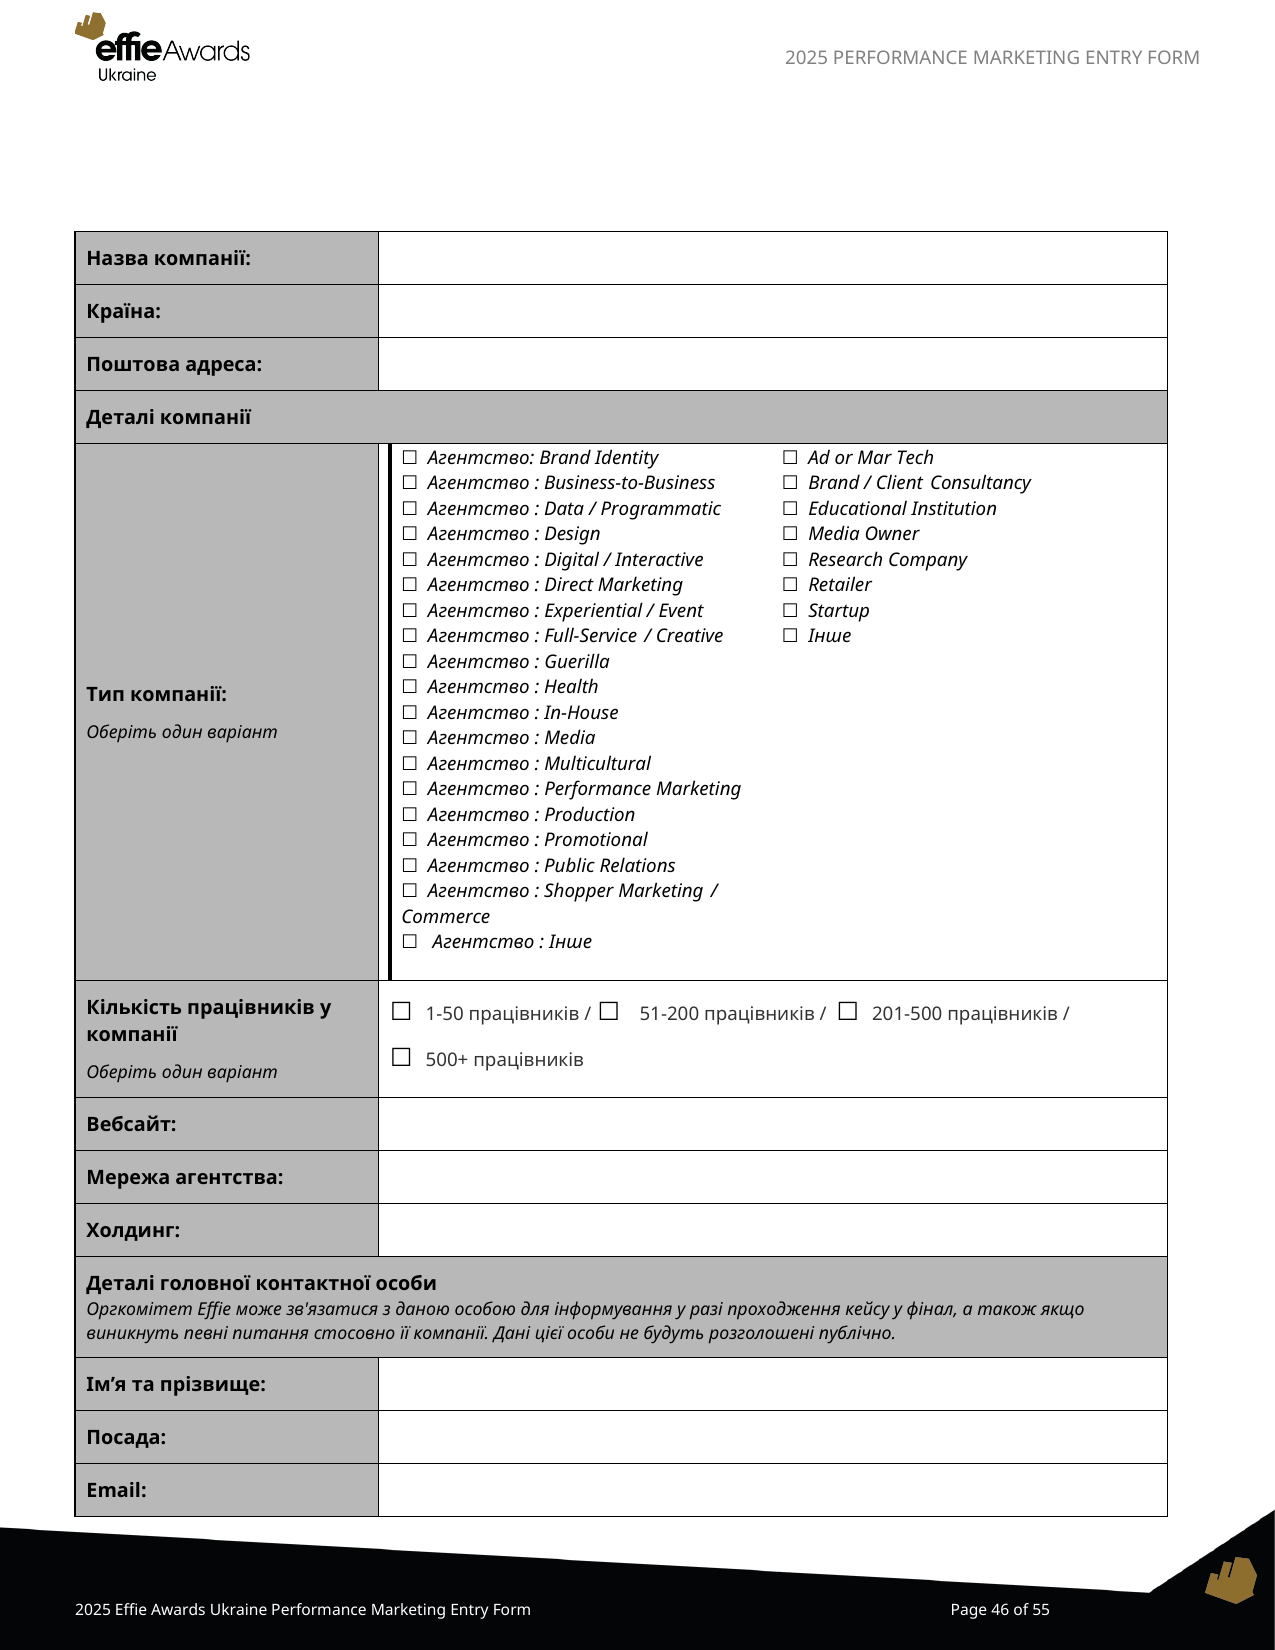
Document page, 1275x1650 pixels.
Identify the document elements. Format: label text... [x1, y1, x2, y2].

table_cell [379, 232, 1167, 284]
table_cell [379, 338, 1167, 390]
picture [75, 12, 250, 81]
table_cell Тип компанії: Оберіть один варіант [76, 444, 378, 980]
table_cell Посада: [76, 1411, 378, 1463]
table_cell [379, 444, 388, 980]
table_cell Кількість працівників у компанії Оберіть один варіант [76, 981, 378, 1097]
table_cell Деталі головної контактної особи Оргкомітет Effie може зв'язатися з даною особою для інформування у разі проходження кейсу у фінал, а також якщо виникнуть певні питання стосовно її компанії. Дані цієї особи не будуть розголошені публічно. [76, 1257, 1167, 1357]
table_cell [379, 1204, 1167, 1256]
table_cell Email: [76, 1464, 378, 1516]
table_cell Ім’я та прізвище: [76, 1358, 378, 1410]
table_cell [379, 1098, 1167, 1150]
table_cell [379, 1464, 1167, 1516]
table_cell Деталі компанії [76, 391, 1167, 443]
table_cell Назва компанії: [76, 232, 378, 284]
table_cell [379, 1358, 1167, 1410]
table_cell [379, 1411, 1167, 1463]
table_cell [1155, 444, 1167, 980]
table_cell Країна: [76, 285, 378, 337]
table_cell Вебсайт: [76, 1098, 378, 1150]
table_cell Мережа агентства: [76, 1151, 378, 1203]
table_cell 1-50 працівників / 51-200 працівників / 201-500 працівників / 500+ працівників [379, 981, 1167, 1097]
table_cell [379, 285, 1167, 337]
picture [0, 1509, 1275, 1650]
table_cell [379, 1151, 1167, 1203]
table_cell Поштова адреса: [76, 338, 378, 390]
table_cell Холдинг: [76, 1204, 378, 1256]
